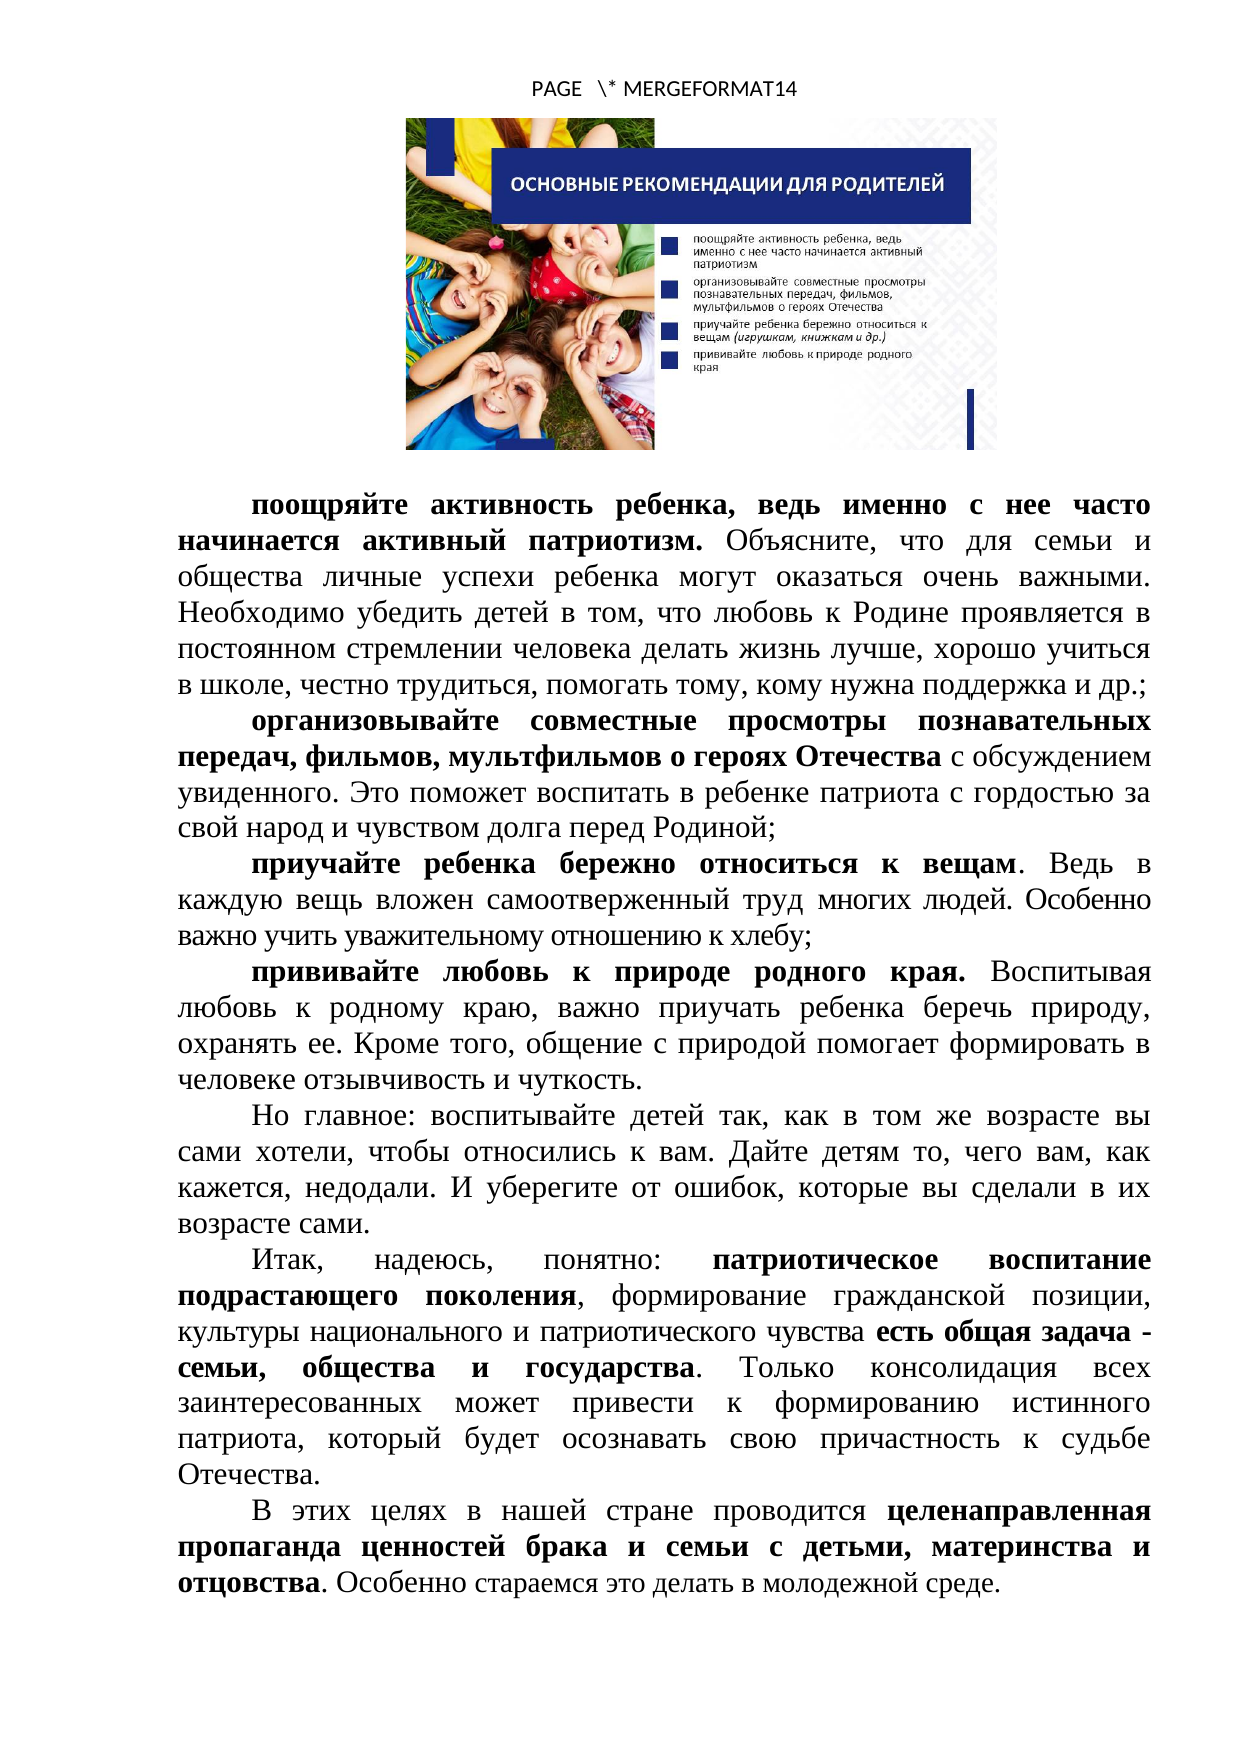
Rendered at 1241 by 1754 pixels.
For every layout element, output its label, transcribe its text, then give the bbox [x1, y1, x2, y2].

text приучайте ребенка бережно относиться к вещам. Ведь в каждую вещь вложен самоотверженный труд многих людей. Особенно важно учить уважительному отношению к хлебу; [177, 845, 1152, 952]
text Но главное: воспитывайте детей так, как в том же возрасте вы сами хотели, чтобы относились к вам. Дайте детям то, чего вам, как кажется, недодали. И уберегите от ошибок, которые вы сделали в их возрасте сами. [177, 1096, 1152, 1240]
picture [405, 118, 997, 450]
text прививайте любовь к природе родного края. Воспитывая любовь к родному краю, важно приучать ребенка беречь природу, охранять ее. Кроме того, общение с природой помогает формировать в человеке отзывчивость и чуткость. [177, 952, 1152, 1096]
text Итак, надеюсь, понятно: патриотическое воспитание подрастающего поколения, формирование гражданской позиции, культуры национального и патриотического чувства есть общая задача - семьи, общества и государства. Только консолидация всех заинтересованных может привести к формированию истинного патриота, который будет осознавать свою причастность к судьбе Отечества. [177, 1240, 1152, 1492]
text организовывайте совместные просмотры познавательных передач, фильмов, мультфильмов о героях Отечества с обсуждением увиденного. Это поможет воспитать в ребенке патриота с гордостью за свой народ и чувством долга перед Родиной; [177, 701, 1152, 845]
text поощряйте активность ребенка, ведь именно с нее часто начинается активный патриотизм. Объясните, что для семьи и общества личные успехи ребенка могут оказаться очень важными. Необходимо убедить детей в том, что любовь к Родине проявляется в постоянном стремлении человека делать жизнь лучше, хорошо учиться в школе, честно трудиться, помогать тому, кому нужна поддержка и др.; [177, 485, 1152, 701]
text В этих целях в нашей стране проводится целенаправленная пропаганда ценностей брака и семьи с детьми, материнства и отцовства. Особенно стараемся это делать в молодежной среде. [177, 1492, 1152, 1599]
